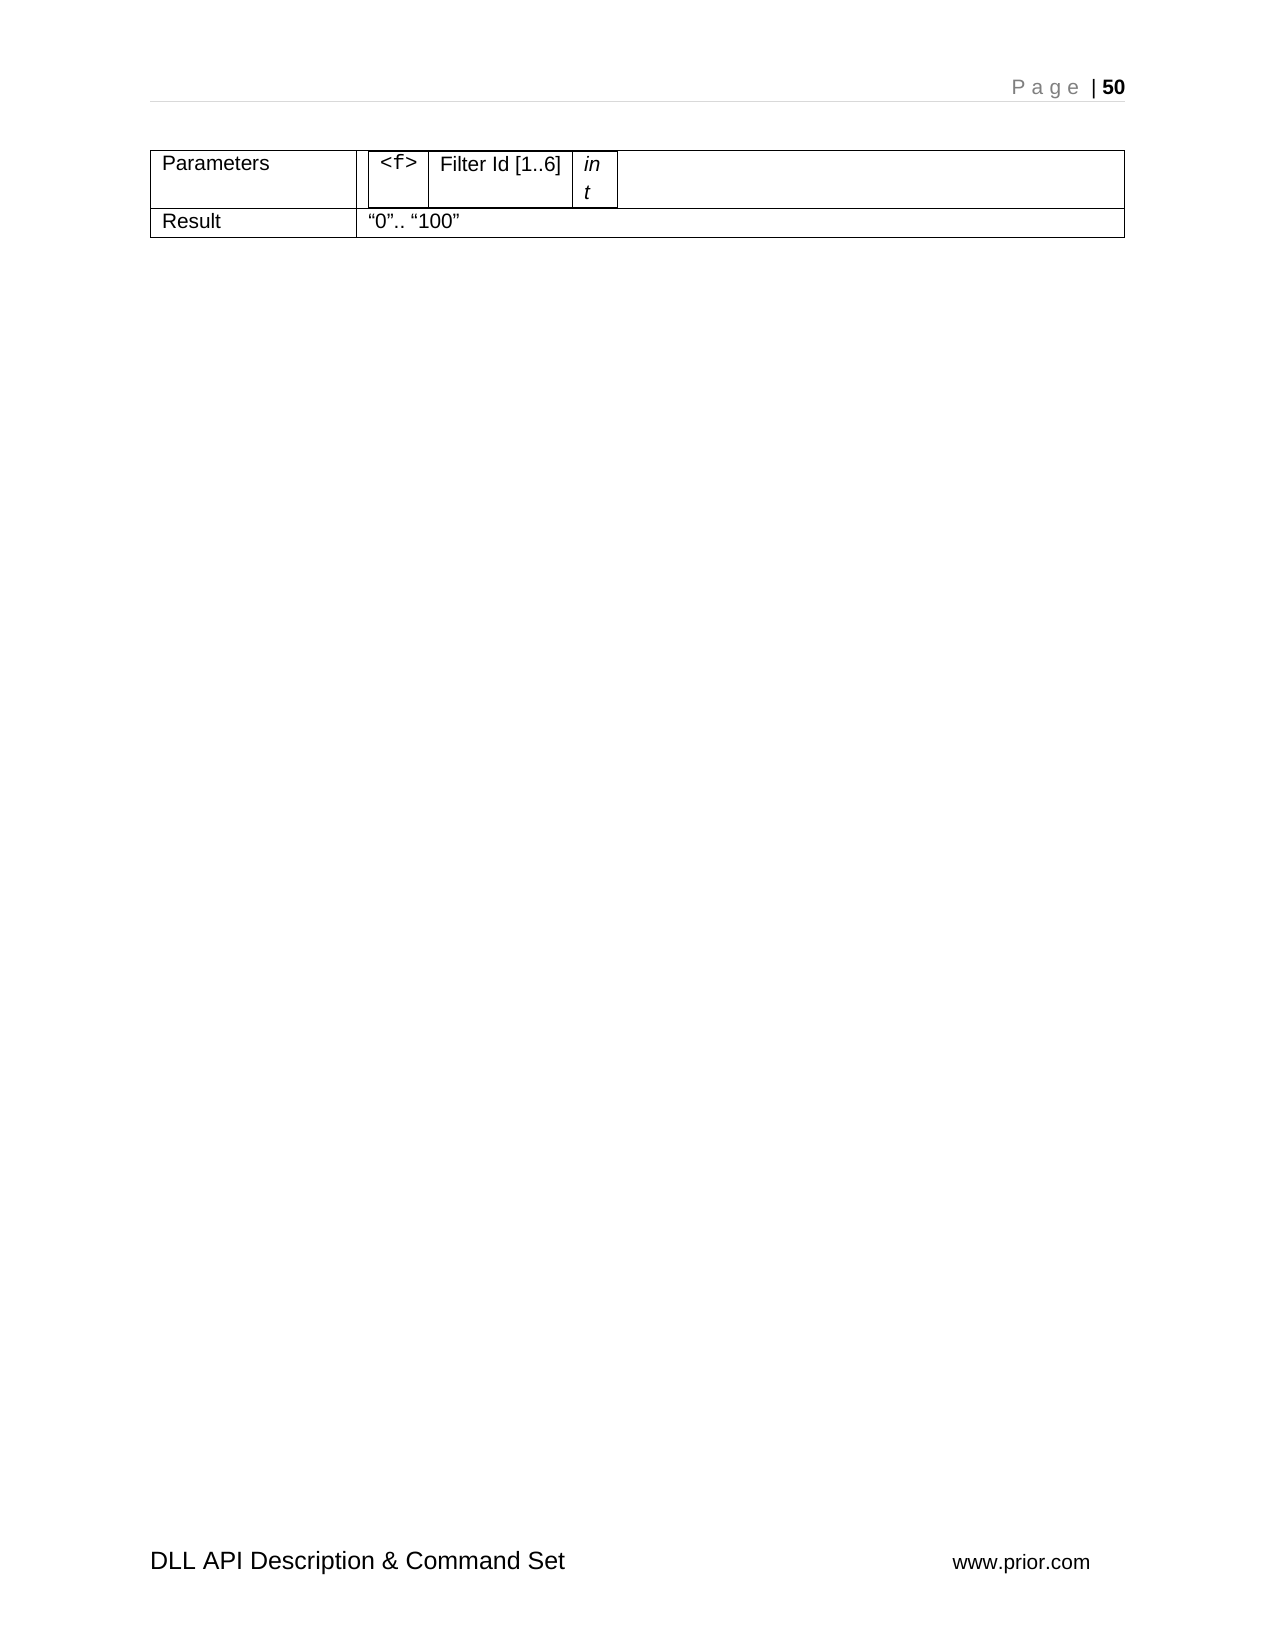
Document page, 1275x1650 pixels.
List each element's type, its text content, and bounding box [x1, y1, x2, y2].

table_cell Parameters [151, 151, 356, 208]
table_cell [618, 151, 1124, 208]
table_cell “0”.. “100” [357, 209, 1124, 237]
table_cell [429, 152, 572, 207]
table_cell Result [151, 209, 356, 237]
table_cell [357, 151, 368, 208]
table_cell [369, 152, 428, 207]
table_cell [573, 152, 617, 207]
